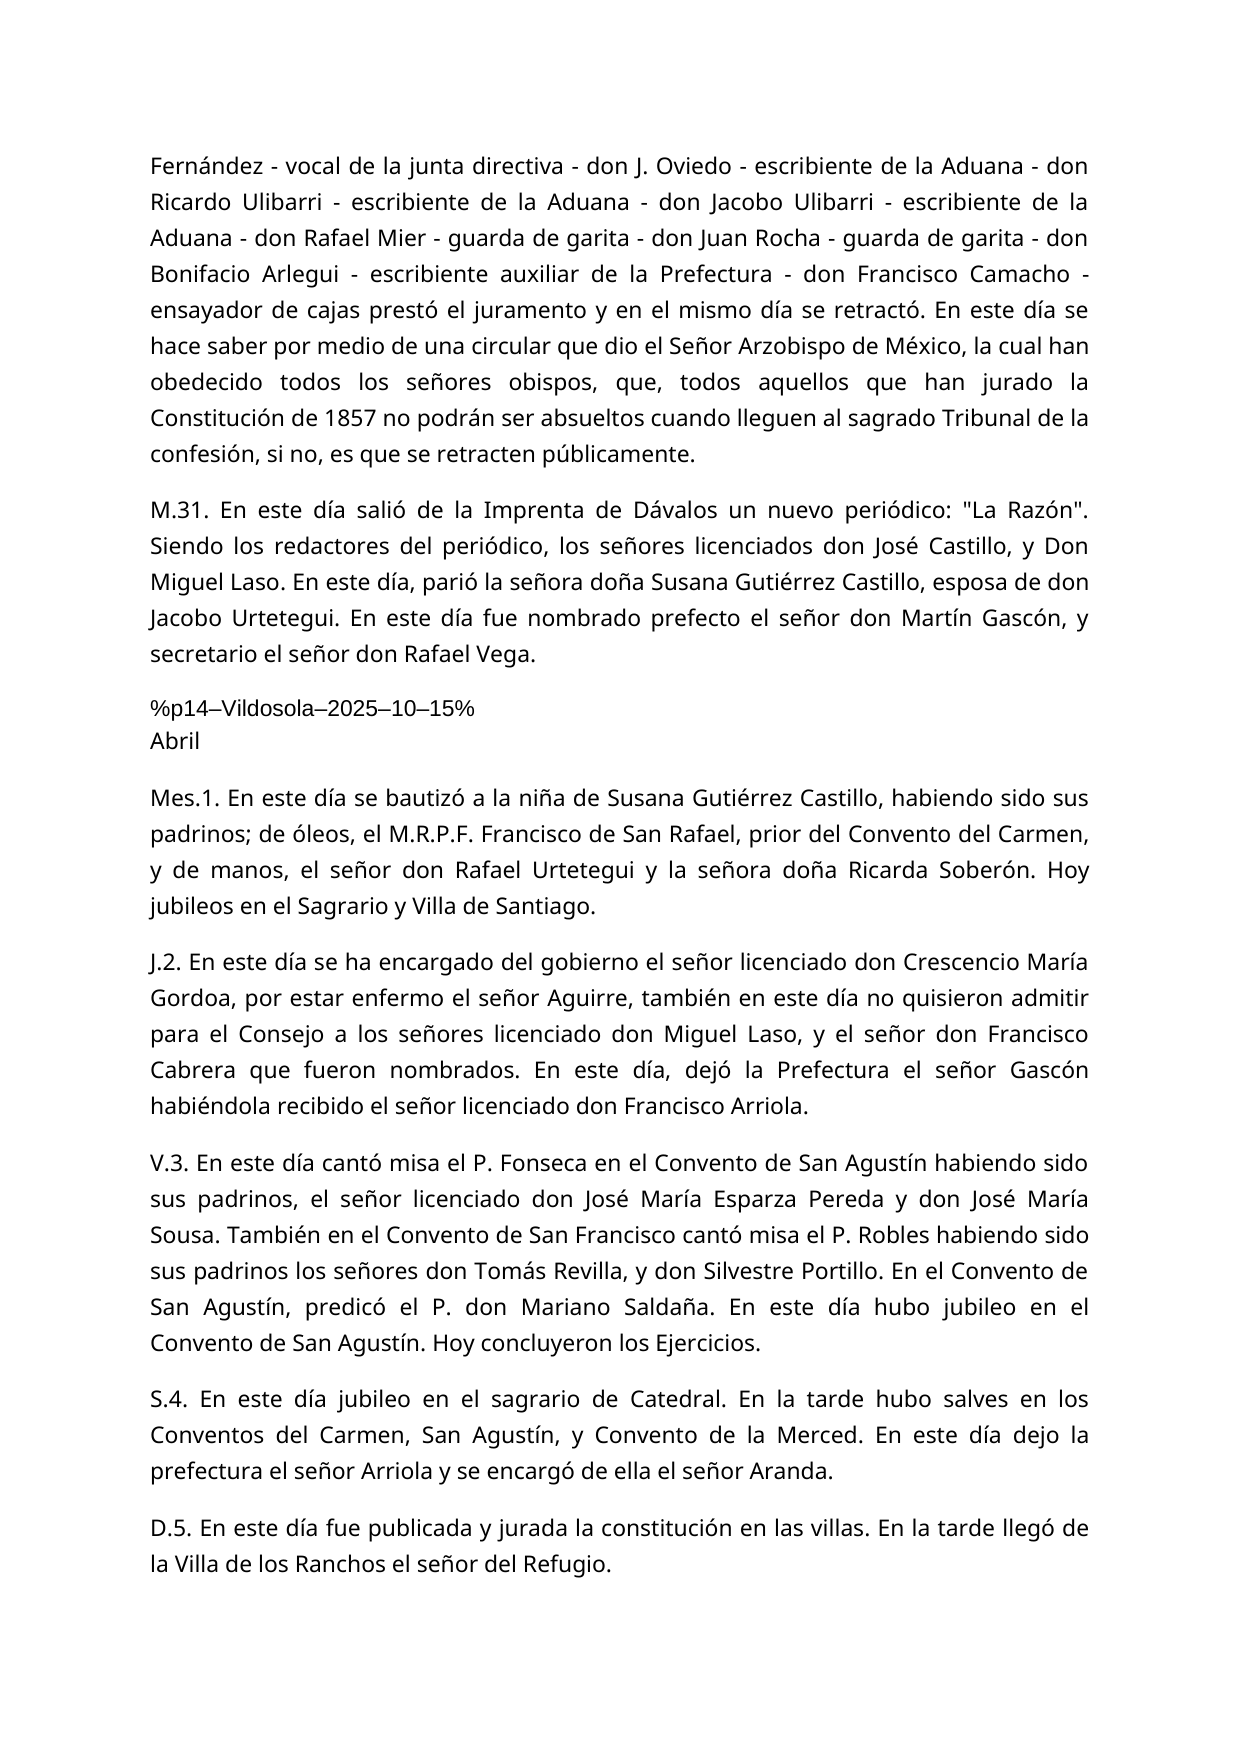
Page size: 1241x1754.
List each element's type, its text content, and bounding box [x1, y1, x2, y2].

text D.5. En este día fue publicada y jurada la constitución en las villas. En la tarde llegó de la Villa de los Ranchos el señor del Refugio. [150, 1512, 1090, 1579]
text Mes.1. En este día se bautizó a la niña de Susana Gutiérrez Castillo, habiendo sido sus padrinos; de óleos, el M.R.P.F. Francisco de San Rafael, prior del Convento del Carmen, y de manos, el señor don Rafael Urtetegui y la señora doña Ricarda Soberón. Hoy jubileos en el Sagrario y Villa de Santiago. [150, 782, 1090, 921]
text %p14–Vildosola–2025–10–15% [150, 695, 1090, 721]
text S.4. En este día jubileo en el sagrario de Catedral. En la tarde hubo salves en los Conventos del Carmen, San Agustín, y Convento de la Merced. En este día dejo la prefectura el señor Arriola y se encargó de ella el señor Aranda. [150, 1383, 1090, 1486]
text Abril [150, 725, 1090, 756]
text V.3. En este día cantó misa el P. Fonseca en el Convento de San Agustín habiendo sido sus padrinos, el señor licenciado don José María Esparza Pereda y don José María Sousa. También en el Convento de San Francisco cantó misa el P. Robles habiendo sido sus padrinos los señores don Tomás Revilla, y don Silvestre Portillo. En el Convento de San Agustín, predicó el P. don Mariano Saldaña. En este día hubo jubileo en el Convento de San Agustín. Hoy concluyeron los Ejercicios. [150, 1147, 1090, 1358]
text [150, 150, 1090, 469]
text J.2. En este día se ha encargado del gobierno el señor licenciado don Crescencio María Gordoa, por estar enfermo el señor Aguirre, también en este día no quisieron admitir para el Consejo a los señores licenciado don Miguel Laso, y el señor don Francisco Cabrera que fueron nombrados. En este día, dejó la Prefectura el señor Gascón habiéndola recibido el señor licenciado don Francisco Arriola. [150, 946, 1090, 1121]
text M.31. En este día salió de la Imprenta de Dávalos un nuevo periódico: "La Razón". Siendo los redactores del periódico, los señores licenciados don José Castillo, y Don Miguel Laso. En este día, parió la señora doña Susana Gutiérrez Castillo, esposa de don Jacobo Urtetegui. En este día fue nombrado prefecto el señor don Martín Gascón, y secretario el señor don Rafael Vega. [150, 494, 1090, 669]
